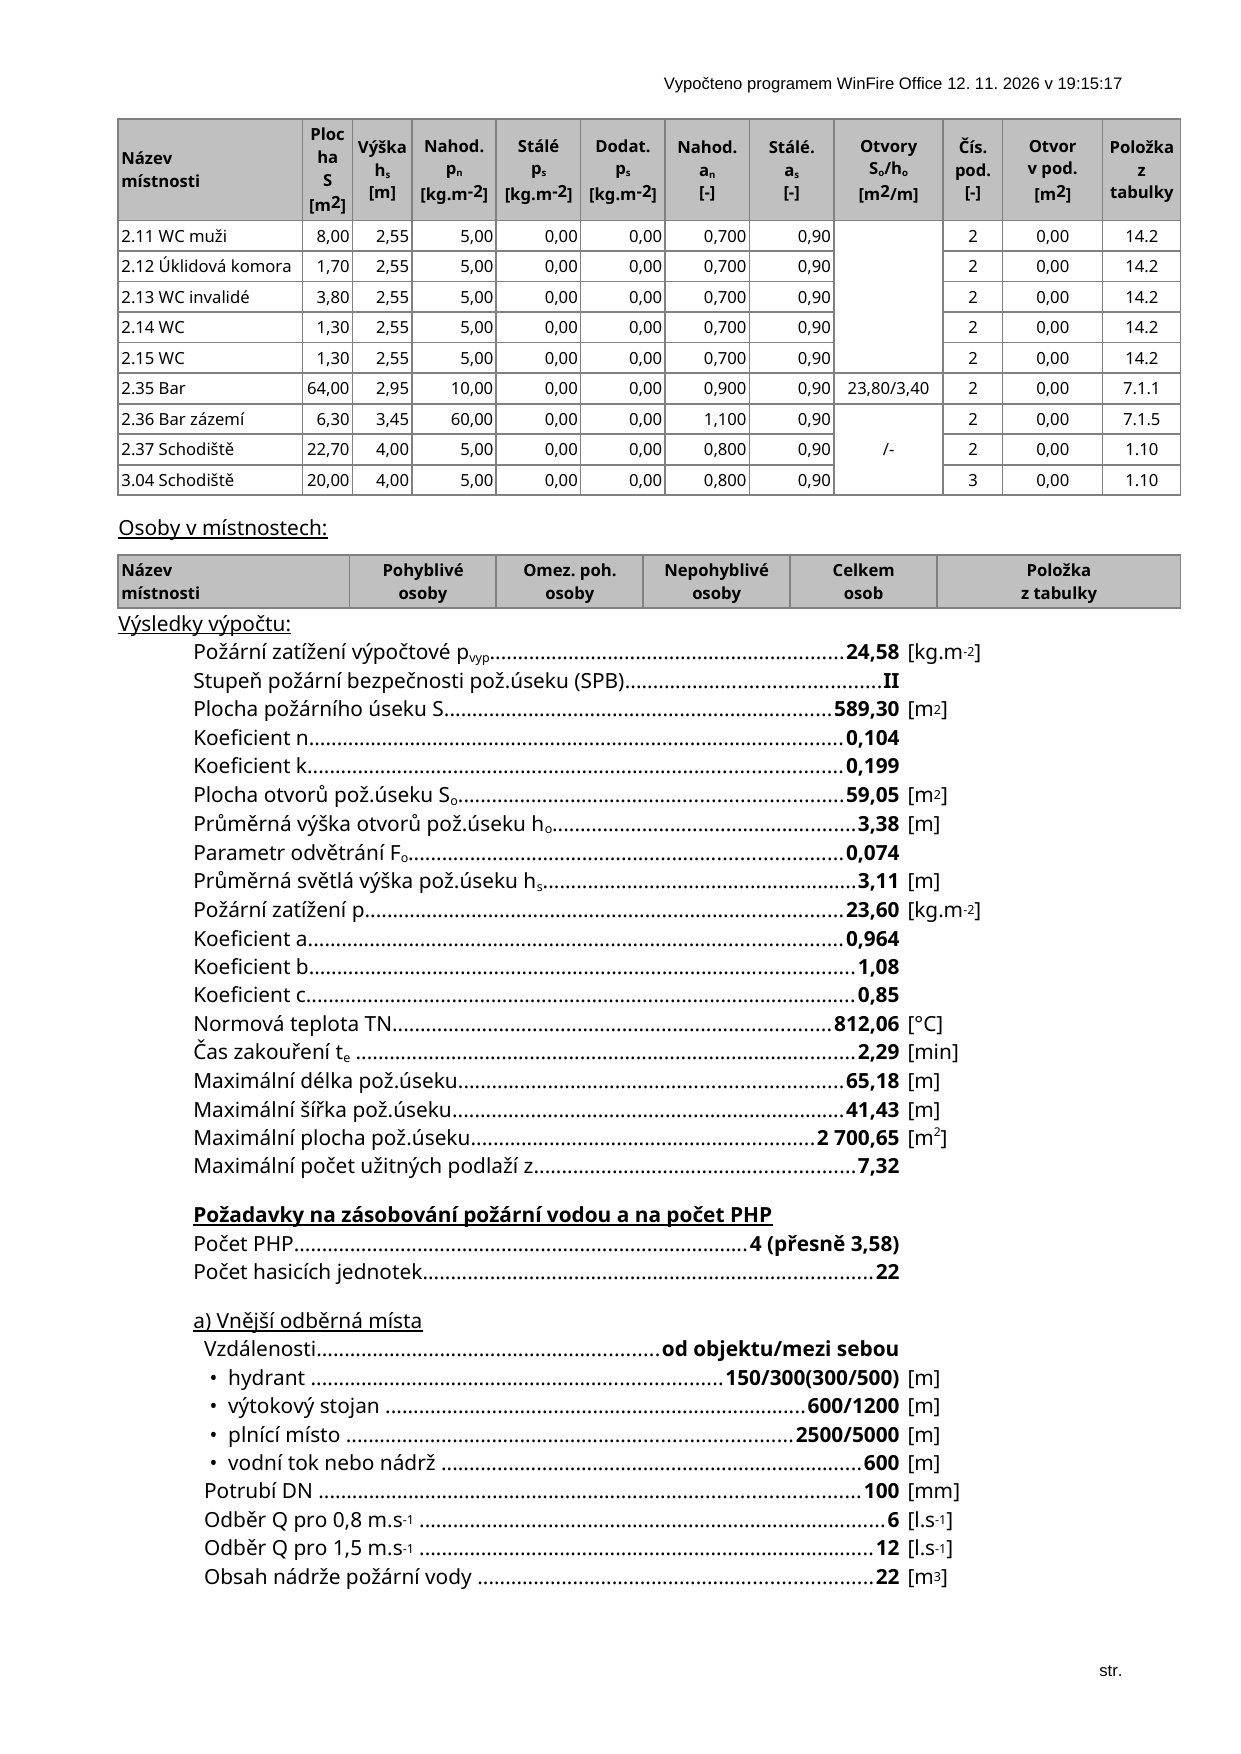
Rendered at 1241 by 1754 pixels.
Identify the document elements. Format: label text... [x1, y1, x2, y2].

table_cell 0,90 [750, 313, 833, 342]
table_cell 3,45 [353, 405, 411, 433]
table_cell 14.2 [1103, 221, 1180, 250]
text Průměrná výška otvorů pož.úseku ho 3,38 [m] [193, 809, 1122, 838]
table_header Výška hs [m] [353, 120, 411, 220]
table_cell 2 [944, 313, 1002, 342]
text Potrubí DN 100 [mm] [193, 1477, 1122, 1505]
table_cell 0,90 [750, 252, 833, 281]
table_cell 2 [944, 405, 1002, 433]
text Počet PHP 4 (přesně 3,58) [193, 1229, 1122, 1257]
text • vodní tok nebo nádrž 600 [m] [193, 1448, 1122, 1477]
text Koeficient k 0,199 [193, 751, 1122, 780]
table_cell 0,00 [1003, 435, 1102, 464]
table_cell 1.10 [1103, 466, 1180, 494]
text Normová teplota TN 812,06 [°C] [193, 1009, 1122, 1037]
table_cell 0,00 [581, 313, 664, 342]
table_header Stálé ps [kg.m-2] [497, 120, 580, 220]
table_cell 2.13 WC invalidé [119, 282, 302, 311]
text Odběr Q pro 1,5 m.s-1 12 [l.s-1] [193, 1533, 1122, 1562]
table_cell 0,00 [1003, 343, 1102, 372]
table_cell 0,00 [1003, 405, 1102, 433]
table_cell 0,00 [581, 405, 664, 433]
table_cell 0,700 [666, 252, 749, 281]
table_cell 0,90 [750, 466, 833, 494]
table_cell 3 [944, 466, 1002, 494]
table_cell 0,00 [497, 313, 580, 342]
table_cell 2,55 [353, 252, 411, 281]
table_cell 2.36 Bar zázemí [119, 405, 302, 433]
table_cell 4,00 [353, 466, 411, 494]
table_cell 2 [944, 282, 1002, 311]
table_cell 2 [944, 435, 1002, 464]
text Požární zatížení p 23,60 [kg.m-2] [193, 895, 1122, 924]
text Maximální počet užitných podlaží z 7,32 [193, 1152, 1122, 1180]
text • hydrant 150/300(300/500) [m] [193, 1363, 1122, 1391]
table_cell 60,00 [413, 405, 495, 433]
table_cell 3.04 Schodiště [119, 466, 302, 494]
table_header Čís. pod. [-] [944, 120, 1002, 220]
table_cell 2 [944, 374, 1002, 403]
table_cell 0,900 [666, 374, 749, 403]
text a) Vnější odběrná místa [193, 1306, 1122, 1334]
text Výsledky výpočtu: [118, 609, 1122, 637]
table_cell 0,00 [1003, 221, 1102, 250]
table_cell 14.2 [1103, 252, 1180, 281]
table_cell 5,00 [413, 466, 495, 494]
text Osoby v místnostech: [118, 513, 1122, 542]
text Průměrná světlá výška pož.úseku hs 3,11 [m] [193, 866, 1122, 895]
text Maximální plocha pož.úseku 2 700,65 [m2] [193, 1123, 1122, 1152]
table_cell 1,30 [303, 343, 352, 372]
table_cell 0,800 [666, 435, 749, 464]
table_cell 2,55 [353, 282, 411, 311]
text Stupeň požární bezpečnosti pož.úseku (SPB) II [193, 666, 1122, 694]
table_header Otvory So/ho [m2/m] [835, 120, 942, 220]
text • výtokový stojan 600/1200 [m] [193, 1391, 1122, 1420]
table_cell 0,00 [581, 282, 664, 311]
text Čas zakouření te 2,29 [min] [193, 1037, 1122, 1066]
table_cell 23,80/3,40 [835, 374, 942, 403]
table_cell 14.2 [1103, 313, 1180, 342]
table_cell 1,100 [666, 405, 749, 433]
table_cell 2.37 Schodiště [119, 435, 302, 464]
table_cell 1,70 [303, 252, 352, 281]
text Koeficient n 0,104 [193, 723, 1122, 751]
table_cell 2.35 Bar [119, 374, 302, 403]
table_cell 0,00 [497, 282, 580, 311]
table_cell 0,00 [1003, 374, 1102, 403]
table_header Stálé. as [-] [750, 120, 833, 220]
text Obsah nádrže požární vody 22 [m3] [193, 1562, 1122, 1590]
table_cell 0,700 [666, 221, 749, 250]
table_cell 7.1.5 [1103, 405, 1180, 433]
table_cell 2,95 [353, 374, 411, 403]
table_cell 0,700 [666, 343, 749, 372]
table_cell 0,00 [581, 252, 664, 281]
table_header Název místnosti [119, 556, 349, 607]
table_cell 0,00 [1003, 252, 1102, 281]
table_cell 10,00 [413, 374, 495, 403]
text Plocha požárního úseku S 589,30 [m2] [193, 694, 1122, 723]
table_header Položka z tabulky [1103, 120, 1180, 220]
table_cell 0,00 [581, 221, 664, 250]
text Požární zatížení výpočtové pvyp 24,58 [kg.m-2] [193, 637, 1122, 666]
table_cell 0,90 [750, 374, 833, 403]
table_cell 0,90 [750, 282, 833, 311]
text Plocha otvorů pož.úseku So 59,05 [m2] [193, 780, 1122, 809]
table_cell 2,55 [353, 313, 411, 342]
text Koeficient b 1,08 [193, 952, 1122, 981]
text Počet hasicích jednotek 22 [193, 1257, 1122, 1286]
text Maximální délka pož.úseku 65,18 [m] [193, 1066, 1122, 1095]
table_cell 2 [944, 252, 1002, 281]
table_cell 0,700 [666, 282, 749, 311]
text Vzdálenosti od objektu/mezi sebou [193, 1334, 1122, 1363]
table_cell 1.10 [1103, 435, 1180, 464]
table_cell 6,30 [303, 405, 352, 433]
table_cell 7.1.1 [1103, 374, 1180, 403]
table_cell 2,55 [353, 343, 411, 372]
table_cell 2.11 WC muži [119, 221, 302, 250]
table_cell 0,90 [750, 221, 833, 250]
text Maximální šířka pož.úseku 41,43 [m] [193, 1095, 1122, 1123]
table_cell 0,00 [497, 405, 580, 433]
table_header Nepohyblivé osoby [644, 556, 789, 607]
table_cell 5,00 [413, 252, 495, 281]
table_cell 0,00 [497, 466, 580, 494]
table_cell 14.2 [1103, 343, 1180, 372]
table_cell 5,00 [413, 313, 495, 342]
table_cell 0,90 [750, 405, 833, 433]
table_cell 5,00 [413, 435, 495, 464]
text Požadavky na zásobování požární vodou a na počet PHP [193, 1200, 1122, 1229]
table_cell 5,00 [413, 282, 495, 311]
table_header Omez. poh. osoby [497, 556, 642, 607]
table_cell 0,00 [497, 374, 580, 403]
table_header Název místnosti [119, 120, 302, 220]
table_header Celkem osob [791, 556, 936, 607]
text Koeficient c 0,85 [193, 981, 1122, 1009]
table_cell 2,55 [353, 221, 411, 250]
table_header Plocha S [m2] [303, 120, 352, 220]
table_cell 2.12 Úklidová komora [119, 252, 302, 281]
table_cell 0,00 [581, 374, 664, 403]
table_cell 14.2 [1103, 282, 1180, 311]
table_cell 5,00 [413, 221, 495, 250]
table_cell 5,00 [413, 343, 495, 372]
text Odběr Q pro 0,8 m.s-1 6 [l.s-1] [193, 1505, 1122, 1533]
table_cell /- [835, 405, 942, 494]
table_header Pohyblivé osoby [350, 556, 495, 607]
table_cell 0,00 [581, 343, 664, 372]
table_cell 0,00 [497, 221, 580, 250]
table_cell 0,00 [1003, 466, 1102, 494]
table_cell 3,80 [303, 282, 352, 311]
table_cell 0,00 [581, 435, 664, 464]
table_cell 0,00 [497, 343, 580, 372]
table_cell 0,90 [750, 435, 833, 464]
table_cell 2.15 WC [119, 343, 302, 372]
table_header Položka z tabulky [938, 556, 1180, 607]
table_header Nahod. an [-] [666, 120, 749, 220]
table_cell 20,00 [303, 466, 352, 494]
table_cell 0,90 [750, 343, 833, 372]
text Parametr odvětrání Fo 0,074 [193, 838, 1122, 866]
table_cell 64,00 [303, 374, 352, 403]
table_header Dodat. ps [kg.m-2] [581, 120, 664, 220]
table_cell 8,00 [303, 221, 352, 250]
table_cell 0,00 [1003, 282, 1102, 311]
table_cell 0,800 [666, 466, 749, 494]
table_cell 2.14 WC [119, 313, 302, 342]
table_cell 0,00 [497, 252, 580, 281]
table_cell 0,00 [497, 435, 580, 464]
table_cell 22,70 [303, 435, 352, 464]
table_cell 0,700 [666, 313, 749, 342]
table_cell 2 [944, 343, 1002, 372]
table_cell 2 [944, 221, 1002, 250]
text • plnící místo 2500/5000 [m] [193, 1420, 1122, 1448]
text Koeficient a 0,964 [193, 924, 1122, 952]
table_cell 0,00 [581, 466, 664, 494]
table_cell 4,00 [353, 435, 411, 464]
table_header Nahod. pn [kg.m-2] [413, 120, 495, 220]
table_header Otvor v pod. [m2] [1003, 120, 1102, 220]
table_cell 0,00 [1003, 313, 1102, 342]
table_cell 1,30 [303, 313, 352, 342]
